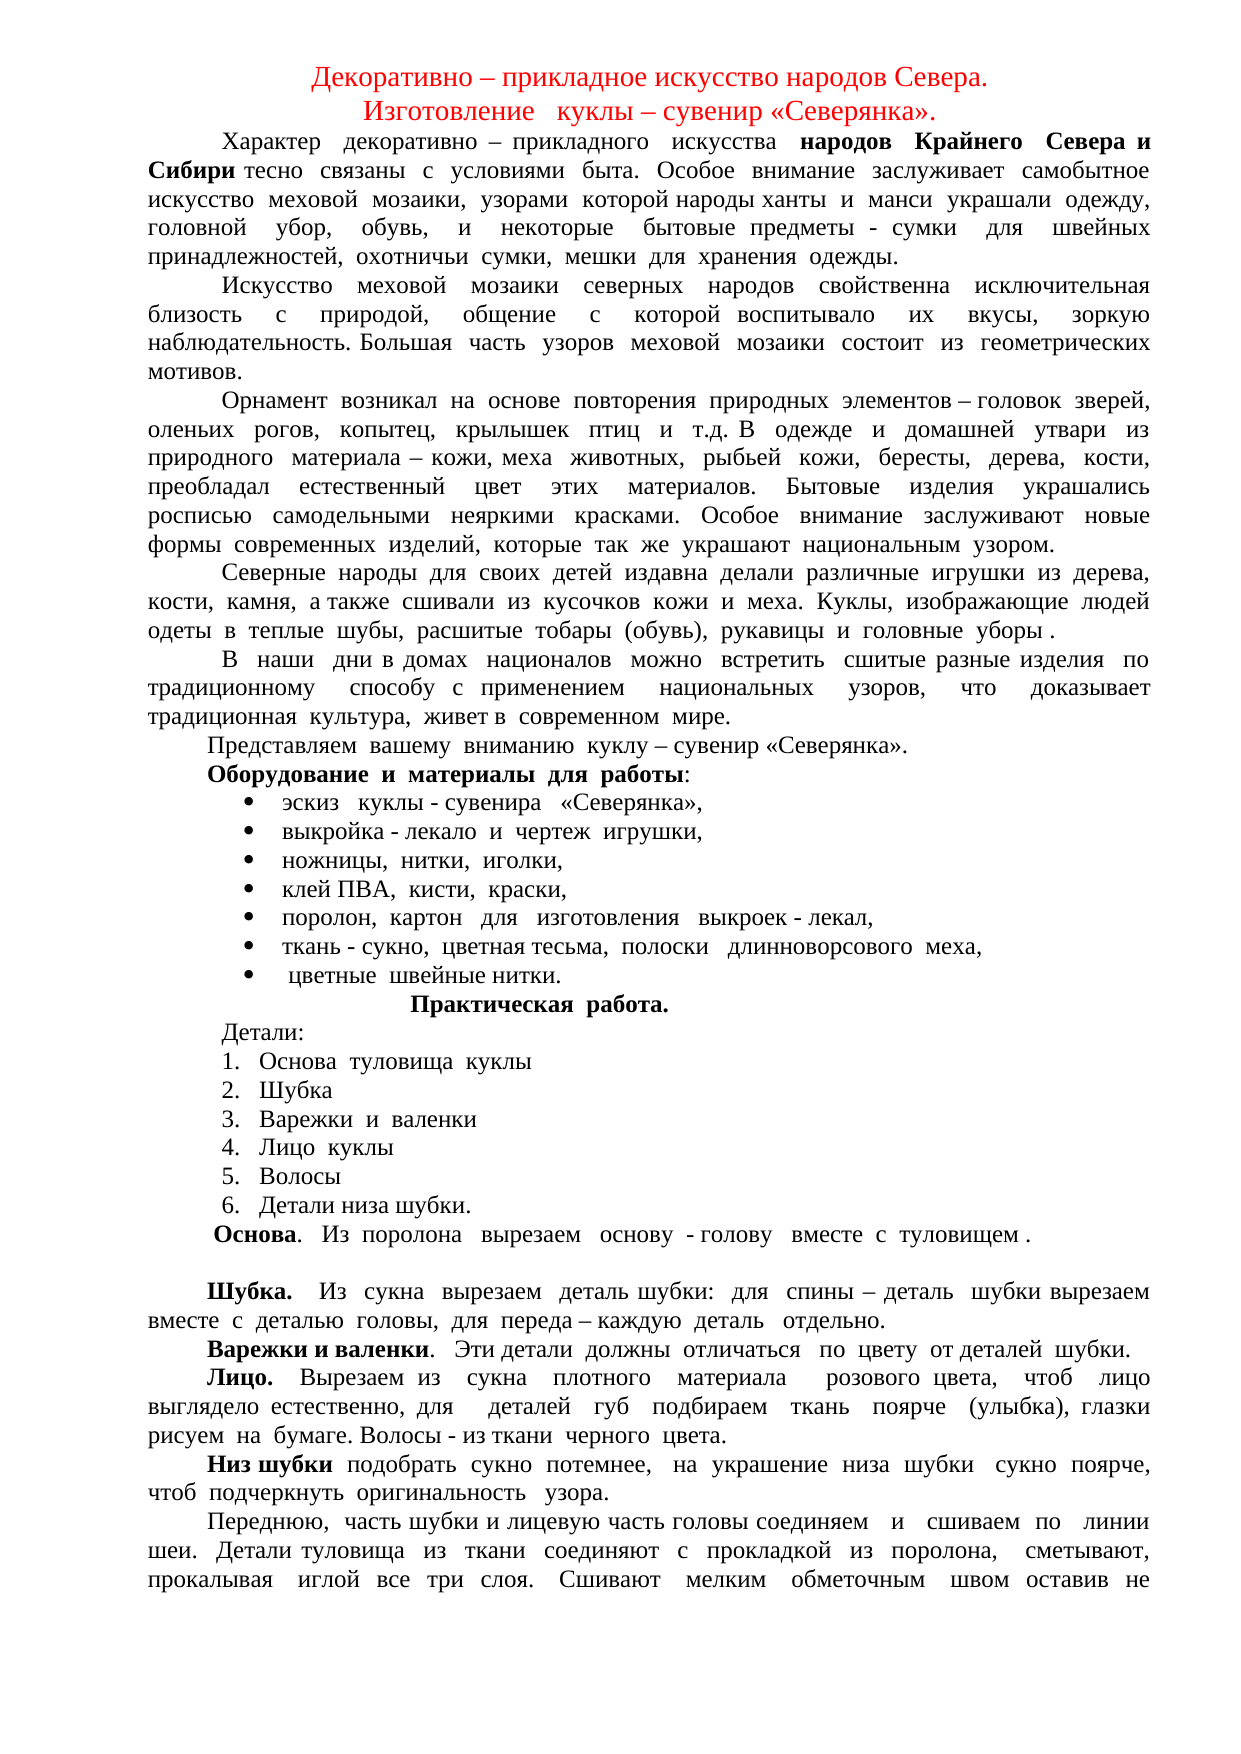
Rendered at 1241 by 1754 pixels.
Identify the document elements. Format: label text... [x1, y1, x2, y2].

text Искусство меховой мозаики северных народов свойственна исключительная близость с природой, общение с которой воспитывало их вкусы, зоркую наблюдательность. Большая часть узоров меховой мозаики состоит из геометрических мотивов. [148, 270, 1152, 385]
text В наши дни в домах националов можно встретить сшитые разные изделия по традиционному способу с применением национальных узоров, что доказывает традиционная культура, живет в современном мире. [148, 644, 1152, 730]
list эскиз куклы - сувенира «Северянка», [244, 787, 1152, 816]
list поролон, картон для изготовления выкроек - лекал, [244, 902, 1152, 931]
text Детали: [221, 1017, 1152, 1046]
list клей ПВА, кисти, краски, [244, 874, 1152, 902]
text Характер декоративно – прикладного искусства народов Крайнего Севера и Сибири тесно связаны с условиями быта. Особое внимание заслуживает самобытное искусство меховой мозаики, узорами которой народы ханты и манси украшали одежду, головной убор, обувь, и некоторые бытовые предметы - сумки для швейных принадлежностей, охотничьи сумки, мешки для хранения одежды. [148, 126, 1152, 270]
text Северные народы для своих детей издавна делали различные игрушки из дерева, кости, камня, а также сшивали из кусочков кожи и меха. Куклы, изображающие людей одеты в теплые шубы, расшитые тобары (обувь), рукавицы и головные уборы . [148, 557, 1152, 644]
text Оборудование и материалы для работы: [148, 759, 1152, 787]
list Лицо куклы [221, 1132, 1152, 1161]
list Варежки и валенки [221, 1104, 1152, 1132]
list ножницы, нитки, иголки, [244, 845, 1152, 874]
list Шубка [221, 1075, 1152, 1104]
list Волосы [221, 1161, 1152, 1190]
list выкройка - лекало и чертеж игрушки, [244, 816, 1152, 845]
text Изготовление куклы – сувенир «Северянка». [148, 93, 1152, 126]
text Орнамент возникал на основе повторения природных элементов – головок зверей, оленьих рогов, копытец, крылышек птиц и т.д. В одежде и домашней утвари из природного материала – кожи, меха животных, рыбьей кожи, бересты, дерева, кости, преобладал естественный цвет этих материалов. Бытовые изделия украшались росписью самодельными неяркими красками. Особое внимание заслуживают новые формы современных изделий, которые так же украшают национальным узором. [148, 385, 1152, 557]
list цветные швейные нитки. [244, 960, 1152, 989]
text Лицо. Вырезаем из сукна плотного материала розового цвета, чтоб лицо выглядело естественно, для деталей губ подбираем ткань поярче (улыбка), глазки рисуем на бумаге. Волосы - из ткани черного цвета. [148, 1362, 1152, 1449]
text Практическая работа. [148, 989, 1152, 1017]
text Основа. Из поролона вырезаем основу - голову вместе с туловищем . [148, 1219, 1152, 1276]
text Низ шубки подобрать сукно потемнее, на украшение низа шубки сукно поярче, чтоб подчеркнуть оригинальность узора. [148, 1449, 1152, 1506]
list Детали низа шубки. [221, 1190, 1152, 1219]
text Варежки и валенки. Эти детали должны отличаться по цвету от деталей шубки. [148, 1334, 1152, 1362]
text Декоративно – прикладное искусство народов Севера. [148, 59, 1152, 93]
text Представляем вашему вниманию куклу – сувенир «Северянка». [148, 730, 1152, 759]
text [148, 1506, 1152, 1592]
list Основа туловища куклы [221, 1046, 1152, 1075]
text Шубка. Из сукна вырезаем деталь шубки: для спины – деталь шубки вырезаем вместе с деталью головы, для переда – каждую деталь отдельно. [148, 1276, 1152, 1334]
list ткань - сукно, цветная тесьма, полоски длинноворсового меха, [244, 931, 1152, 960]
